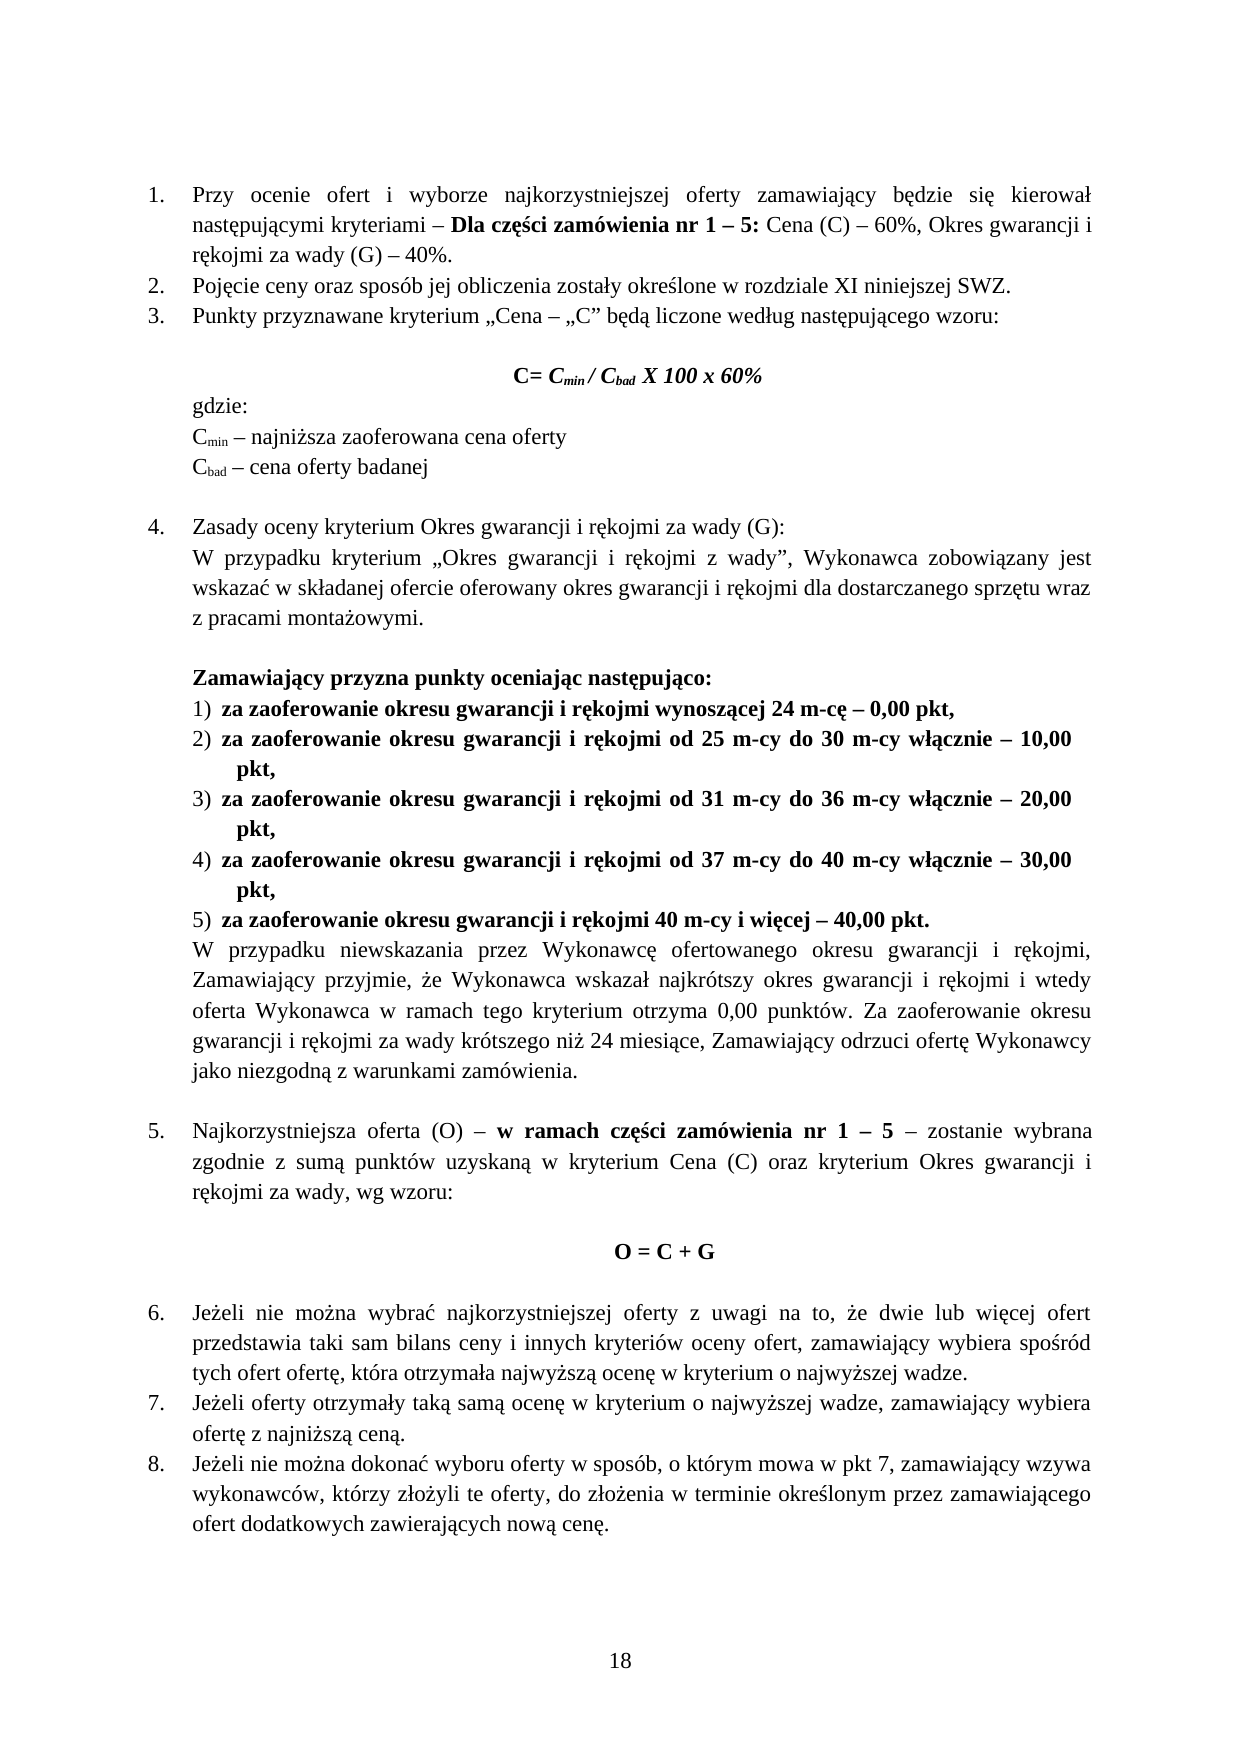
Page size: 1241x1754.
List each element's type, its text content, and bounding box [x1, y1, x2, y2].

text W przypadku niewskazania przez Wykonawcę ofertowanego okresu gwarancji i rękojmi, Zamawiający przyjmie, że Wykonawca wskazał najkrótszy okres gwarancji i rękojmi i wtedy oferta Wykonawca w ramach tego kryterium otrzyma 0,00 punktów. Za zaoferowanie okresu gwarancji i rękojmi za wady krótszego niż 24 miesiące, Zamawiający odrzuci ofertę Wykonawcy jako niezgodną z warunkami zamówienia. [192, 936, 1092, 1083]
list Zasady oceny kryterium Okres gwarancji i rękojmi za wady (G): [148, 513, 1092, 540]
list Przy ocenie ofert i wyborze najkorzystniejszej oferty zamawiający będzie się kierował następującymi kryteriami – Dla części zamówienia nr 1 – 5: Cena (C) – 60%, Okres gwarancji i rękojmi za wady (G) – 40%. [148, 181, 1092, 268]
text Zamawiający przyzna punkty oceniając następująco: [192, 664, 1074, 691]
list za zaoferowanie okresu gwarancji i rękojmi 40 m-cy i więcej – 40,00 pkt. [192, 906, 1074, 932]
text Cmin – najniższa zaoferowana cena oferty [192, 423, 1092, 449]
list za zaoferowanie okresu gwarancji i rękojmi od 31 m-cy do 36 m-cy włącznie – 20,00 pkt, [192, 785, 1074, 842]
list Jeżeli nie można wybrać najkorzystniejszej oferty z uwagi na to, że dwie lub więcej ofert przedstawia taki sam bilans ceny i innych kryteriów oceny ofert, zamawiający wybiera spośród tych ofert ofertę, która otrzymała najwyższą ocenę w kryterium o najwyższej wadze. [148, 1299, 1092, 1386]
text Cbad – cena oferty badanej [192, 453, 1092, 479]
list Najkorzystniejsza oferta (O) – w ramach części zamówienia nr 1 – 5 – zostanie wybrana zgodnie z sumą punktów uzyskaną w kryterium Cena (C) oraz kryterium Okres gwarancji i rękojmi za wady, wg wzoru: [148, 1118, 1092, 1204]
list za zaoferowanie okresu gwarancji i rękojmi od 37 m-cy do 40 m-cy włącznie – 30,00 pkt, [192, 846, 1074, 902]
list Jeżeli oferty otrzymały taką samą ocenę w kryterium o najwyższej wadze, zamawiający wybiera ofertę z najniższą ceną. [148, 1389, 1092, 1446]
list za zaoferowanie okresu gwarancji i rękojmi wynoszącej 24 m-cę – 0,00 pkt, [192, 695, 1074, 721]
text gdzie: [192, 393, 1092, 419]
list za zaoferowanie okresu gwarancji i rękojmi od 25 m-cy do 30 m-cy włącznie – 10,00 pkt, [192, 725, 1074, 781]
list Punkty przyznawane kryterium „Cena – „C” będą liczone według następującego wzoru: [148, 302, 1092, 328]
text W przypadku kryterium „Okres gwarancji i rękojmi z wady”, Wykonawca zobowiązany jest wskazać w składanej ofercie oferowany okres gwarancji i rękojmi dla dostarczanego sprzętu wraz z pracami montażowymi. [192, 544, 1092, 630]
text O = C + G [236, 1238, 1092, 1265]
list Jeżeli nie można dokonać wyboru oferty w sposób, o którym mowa w pkt 7, zamawiający wzywa wykonawców, którzy złożyli te oferty, do złożenia w terminie określonym przez zamawiającego ofert dodatkowych zawierających nową cenę. [148, 1450, 1092, 1537]
text C= Cmin / Cbad X 100 x 60% [185, 362, 1092, 389]
list Pojęcie ceny oraz sposób jej obliczenia zostały określone w rozdziale XI niniejszej SWZ. [148, 272, 1092, 298]
